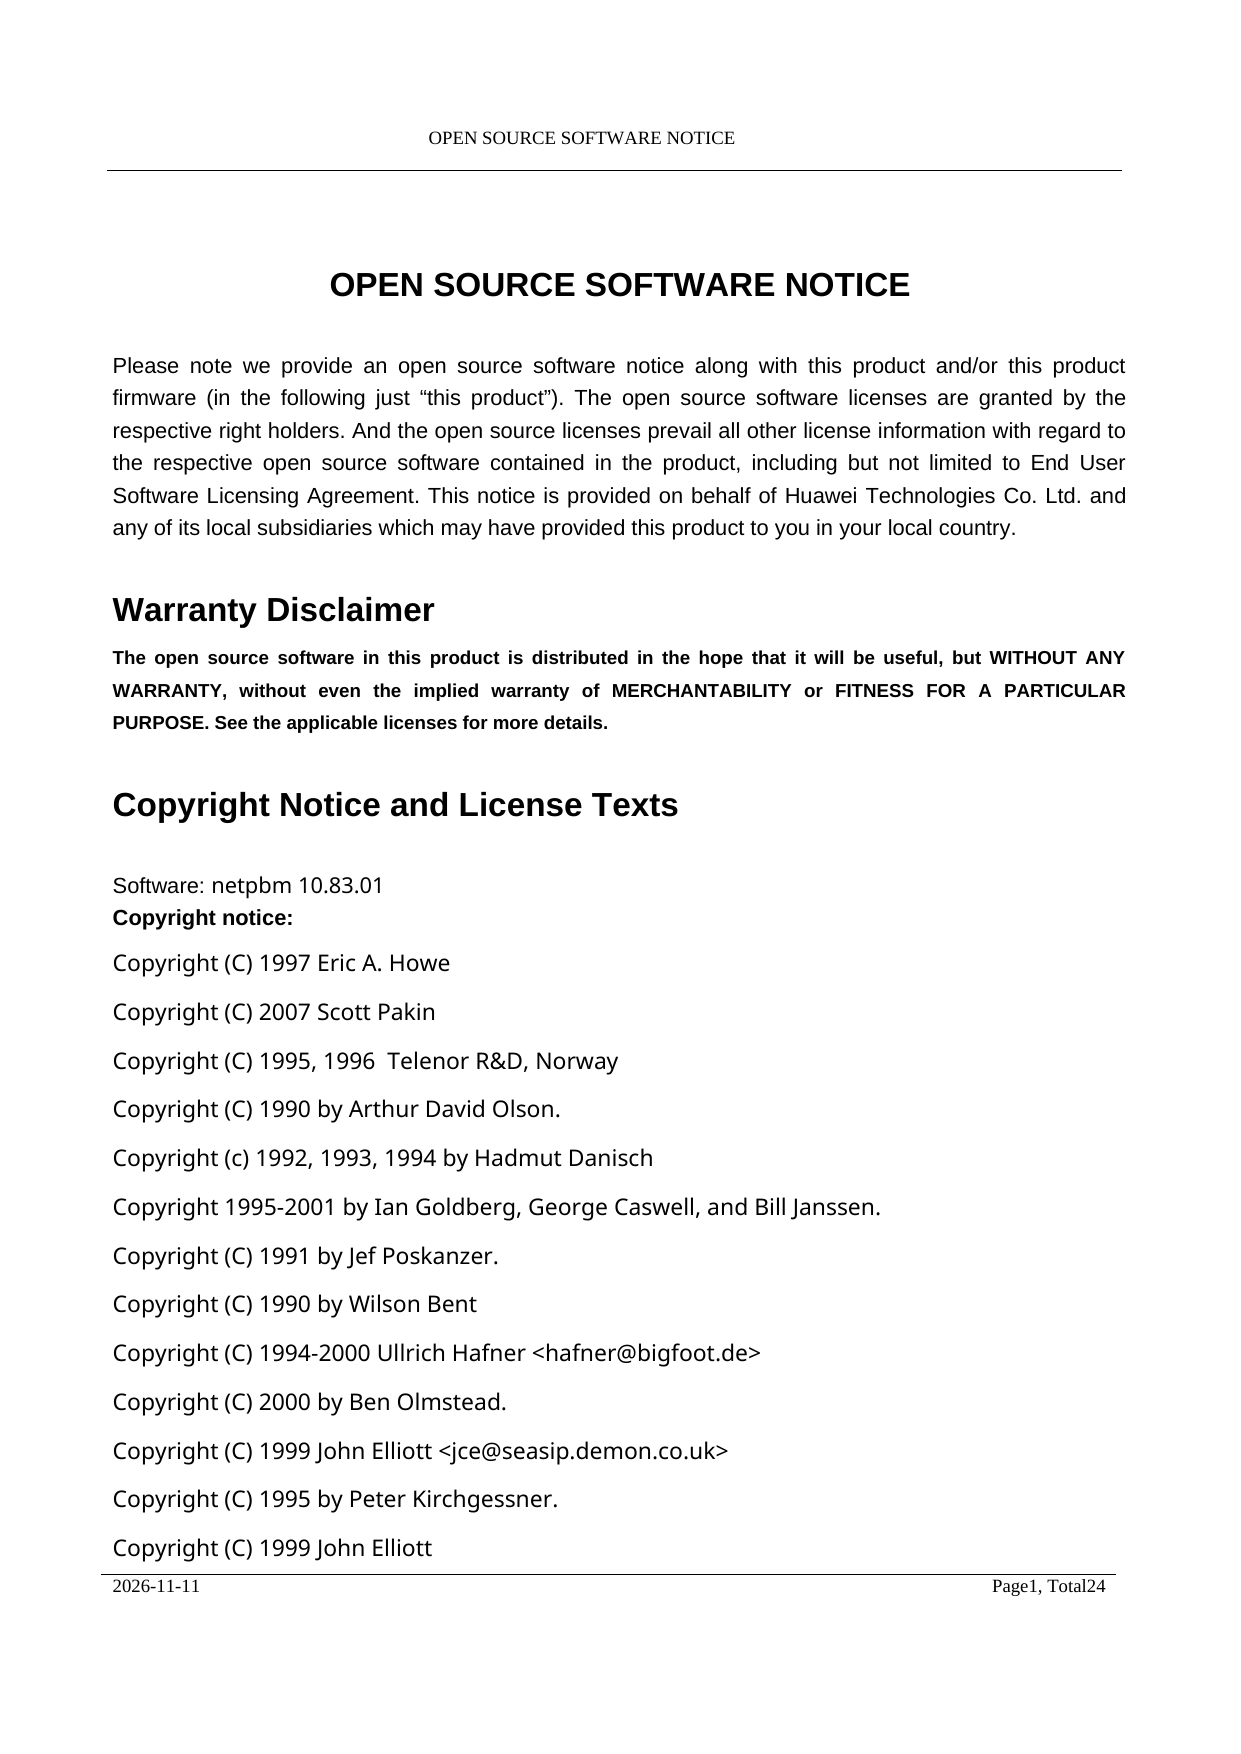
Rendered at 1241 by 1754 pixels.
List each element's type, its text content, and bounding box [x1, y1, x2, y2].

text Warranty Disclaimer [112, 576, 1128, 641]
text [112, 947, 1128, 1564]
text Please note we provide an open source software notice along with this product and/or this product firmware (in the following just “this product”). The open source software licenses are granted by the respective right holders. And the open source licenses prevail all other license information with regard to the respective open source software contained in the product, including but not limited to End User Software Licensing Agreement. This notice is provided on behalf of Huawei Technologies Co. Ltd. and any of its local subsidiaries which may have provided this product to you in your local country. [112, 349, 1128, 544]
text OPEN SOURCE SOFTWARE NOTICE [112, 251, 1128, 316]
text The open source software in this product is distributed in the hope that it will be useful, but WITHOUT ANY WARRANTY, without even the implied warranty of MERCHANTABILITY or FITNESS FOR A PARTICULAR PURPOSE. See the applicable licenses for more details. [112, 641, 1128, 739]
text Software: netpbm 10.83.01 [112, 869, 1128, 901]
text Copyright Notice and License Texts [112, 771, 1128, 836]
text Copyright notice: [112, 901, 1128, 934]
